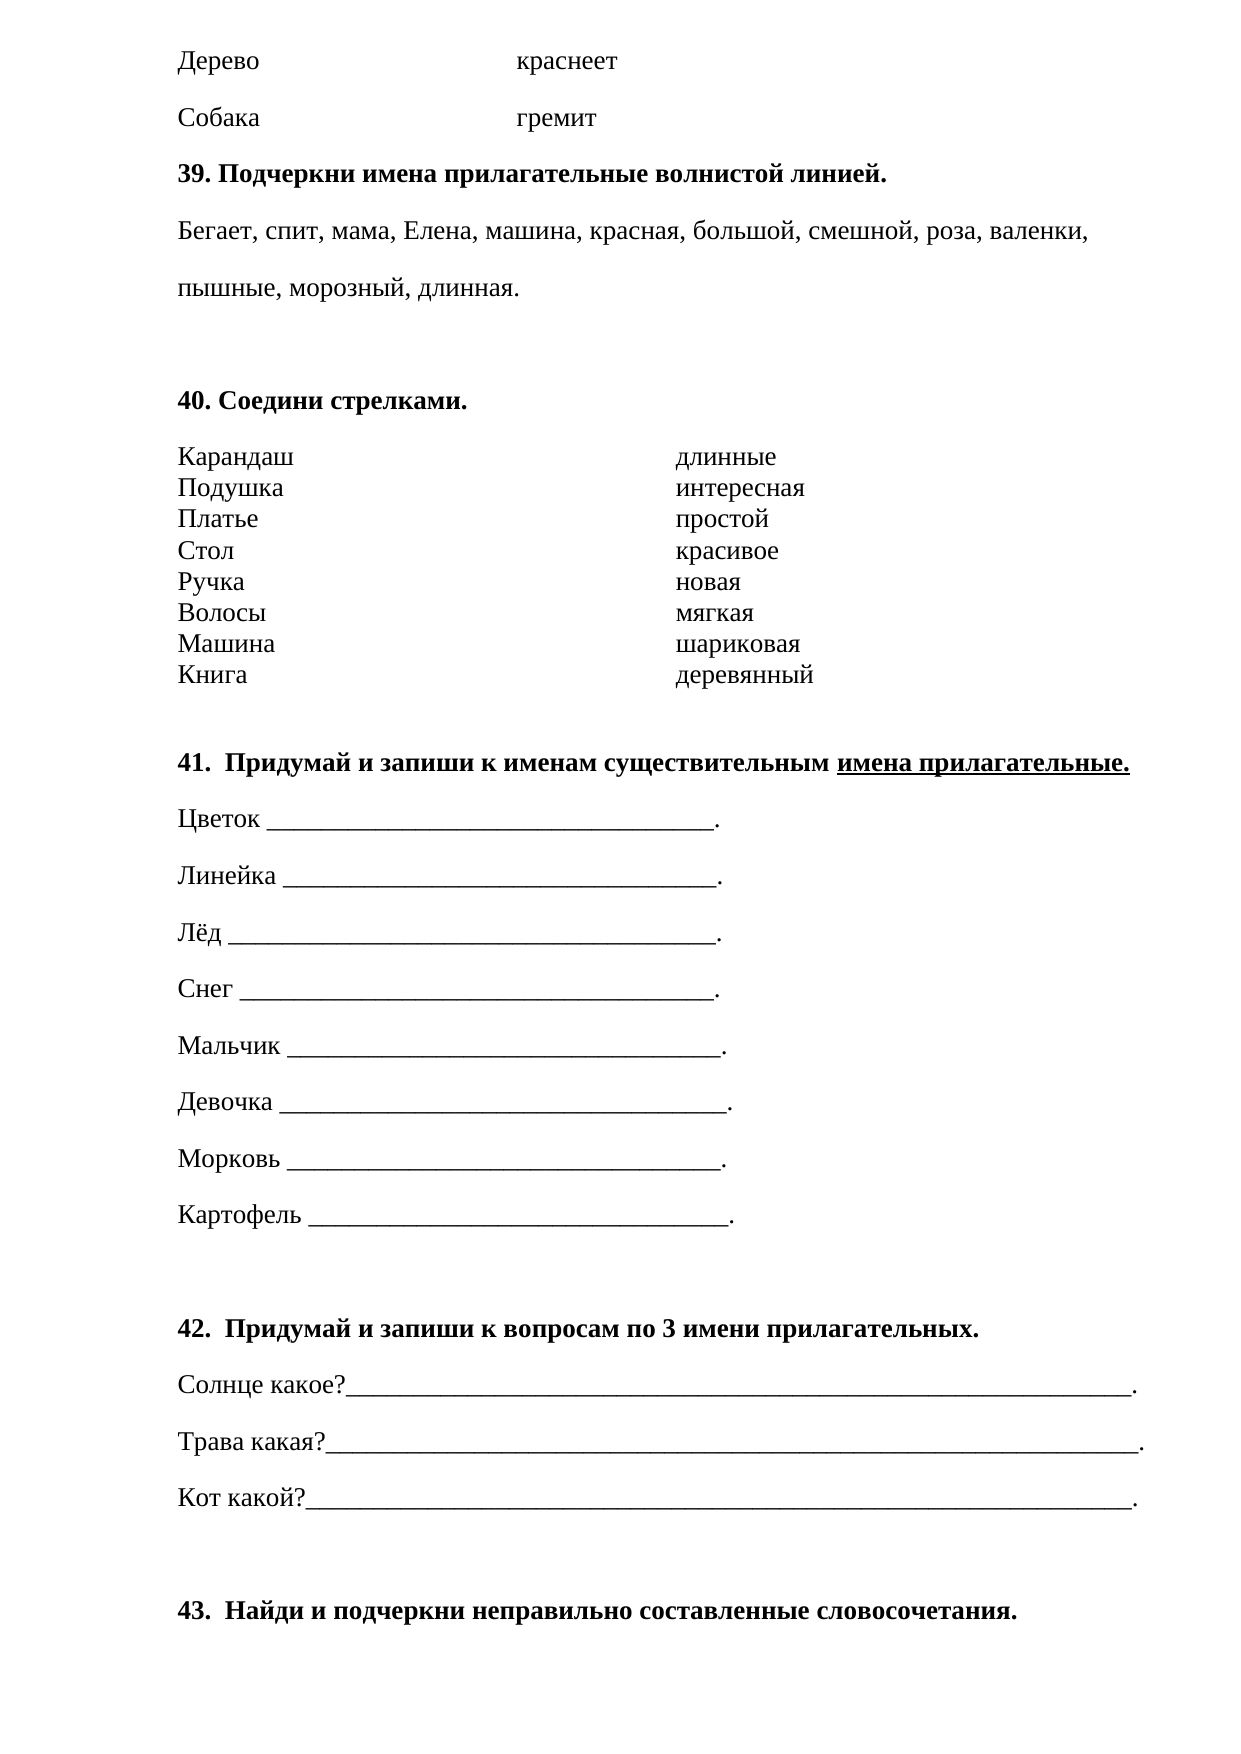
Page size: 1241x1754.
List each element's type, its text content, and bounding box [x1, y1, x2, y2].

text Мальчик ________________________________. [177, 1029, 1152, 1060]
text Трава какая?____________________________________________________________. [177, 1425, 1152, 1456]
table_header Карандаш Подушка Платье Стол Ручка Волосы Машина Книга [166, 440, 664, 689]
text 43. Найди и подчеркни неправильно составленные словосочетания. [177, 1594, 1152, 1626]
text Снег ___________________________________. [177, 972, 1152, 1003]
text 41. Придумай и запиши к именам существительным имена прилагательные. [177, 746, 1152, 777]
text пышные, морозный, длинная. [177, 271, 1152, 302]
text Кот какой?_____________________________________________________________. [177, 1481, 1152, 1512]
text Лёд ____________________________________. [177, 916, 1152, 947]
text Дерево краснеет [177, 44, 1152, 76]
table_header длинные интересная простой красивое новая мягкая шариковая деревянный [664, 440, 1163, 689]
text Бегает, спит, мама, Елена, машина, красная, большой, смешной, роза, валенки, [177, 214, 1152, 245]
text Цветок _________________________________. [177, 803, 1152, 834]
text Солнце какое?__________________________________________________________. [177, 1368, 1152, 1399]
text Собака гремит [177, 101, 1152, 132]
text 40. Соедини стрелками. [177, 384, 1152, 415]
text 42. Придумай и запиши к вопросам по 3 имени прилагательных. [177, 1312, 1152, 1343]
text 39. Подчеркни имена прилагательные волнистой линией. [177, 157, 1152, 189]
text Картофель _______________________________. [177, 1198, 1152, 1230]
text Морковь ________________________________. [177, 1142, 1152, 1173]
text Линейка ________________________________. [177, 859, 1152, 890]
text Девочка _________________________________. [177, 1085, 1152, 1117]
